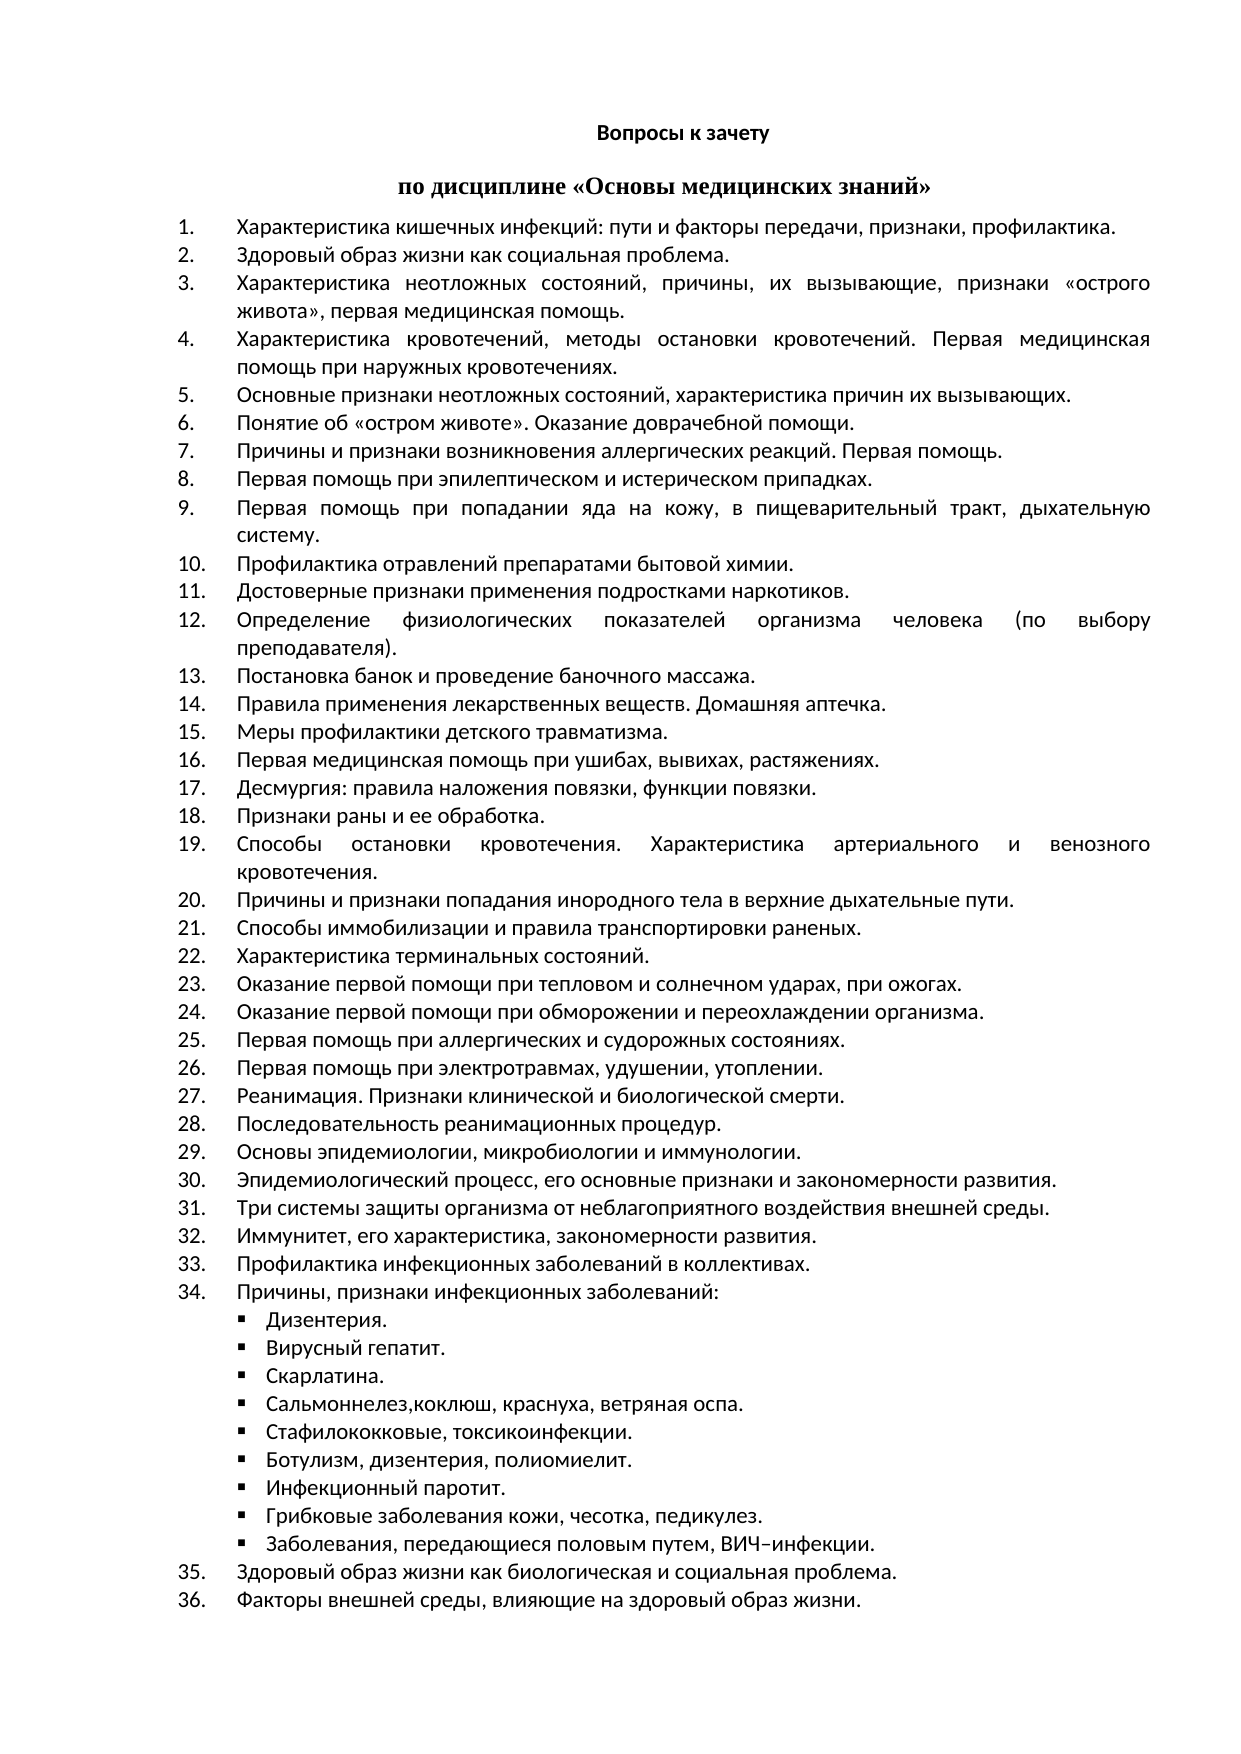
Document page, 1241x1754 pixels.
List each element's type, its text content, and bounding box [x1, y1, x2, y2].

list Причины и признаки попадания инородного тела в верхние дыхательные пути. [177, 885, 1152, 913]
list Основы эпидемиологии, микробиологии и иммунологии. [177, 1137, 1152, 1165]
list Иммунитет, его характеристика, закономерности развития. [177, 1221, 1152, 1249]
list Дизентерия. [236, 1305, 1152, 1333]
list Десмургия: правила наложения повязки, функции повязки. [177, 773, 1152, 801]
list Причины и признаки возникновения аллергических реакций. Первая помощь. [177, 437, 1152, 464]
list Первая помощь при электротравмах, удушении, утоплении. [177, 1053, 1152, 1081]
list Понятие об «остром животе». Оказание доврачебной помощи. [177, 408, 1152, 437]
list Ботулизм, дизентерия, полиомиелит. [236, 1445, 1152, 1473]
list Способы остановки кровотечения. Характеристика артериального и венозного кровотечения. [177, 829, 1152, 885]
list Характеристика кишечных инфекций: пути и факторы передачи, признаки, профилактика. [177, 212, 1152, 240]
list Характеристика неотложных состояний, причины, их вызывающие, признаки «острого живота», первая медицинская помощь. [177, 268, 1152, 324]
list Факторы внешней среды, влияющие на здоровый образ жизни. [177, 1585, 1152, 1613]
list Меры профилактики детского травматизма. [177, 717, 1152, 745]
list Эпидемиологический процесс, его основные признаки и закономерности развития. [177, 1165, 1152, 1193]
list Первая медицинская помощь при ушибах, вывихах, растяжениях. [177, 745, 1152, 773]
text Вопросы к зачету [215, 118, 1152, 146]
list Скарлатина. [236, 1361, 1152, 1389]
list Характеристика терминальных состояний. [177, 941, 1152, 969]
list Правила применения лекарственных веществ. Домашняя аптечка. [177, 689, 1152, 717]
list Определение физиологических показателей организма человека (по выбору преподавателя). [177, 605, 1152, 661]
list Первая помощь при аллергических и судорожных состояниях. [177, 1025, 1152, 1053]
list Грибковые заболевания кожи, чесотка, педикулез. [236, 1501, 1152, 1529]
list Первая помощь при попадании яда на кожу, в пищеварительный тракт, дыхательную систему. [177, 493, 1152, 549]
list Основные признаки неотложных состояний, характеристика причин их вызывающих. [177, 381, 1152, 408]
list Инфекционный паротит. [236, 1473, 1152, 1501]
list Сальмоннелез,коклюш, краснуха, ветряная оспа. [236, 1389, 1152, 1417]
list Здоровый образ жизни как социальная проблема. [177, 240, 1152, 268]
list Профилактика отравлений препаратами бытовой химии. [177, 549, 1152, 577]
list Способы иммобилизации и правила транспортировки раненых. [177, 913, 1152, 941]
list Причины, признаки инфекционных заболеваний: [177, 1277, 1152, 1305]
list Профилактика инфекционных заболеваний в коллективах. [177, 1249, 1152, 1277]
list Здоровый образ жизни как биологическая и социальная проблема. [177, 1557, 1152, 1585]
list Реанимация. Признаки клинической и биологической смерти. [177, 1081, 1152, 1109]
list Оказание первой помощи при тепловом и солнечном ударах, при ожогах. [177, 969, 1152, 997]
list Стафилококковые, токсикоинфекции. [236, 1417, 1152, 1445]
list Оказание первой помощи при обморожении и переохлаждении организма. [177, 997, 1152, 1025]
list Последовательность реанимационных процедур. [177, 1109, 1152, 1137]
text по дисциплине «Основы медицинских знаний» [177, 171, 1152, 200]
list Первая помощь при эпилептическом и истерическом припадках. [177, 464, 1152, 493]
list Вирусный гепатит. [236, 1333, 1152, 1361]
list Три системы защиты организма от неблагоприятного воздействия внешней среды. [177, 1193, 1152, 1221]
list Признаки раны и ее обработка. [177, 801, 1152, 829]
list Постановка банок и проведение баночного массажа. [177, 661, 1152, 689]
list Достоверные признаки применения подростками наркотиков. [177, 577, 1152, 605]
list Характеристика кровотечений, методы остановки кровотечений. Первая медицинская помощь при наружных кровотечениях. [177, 324, 1152, 381]
list Заболевания, передающиеся половым путем, ВИЧ–инфекции. [236, 1529, 1152, 1557]
